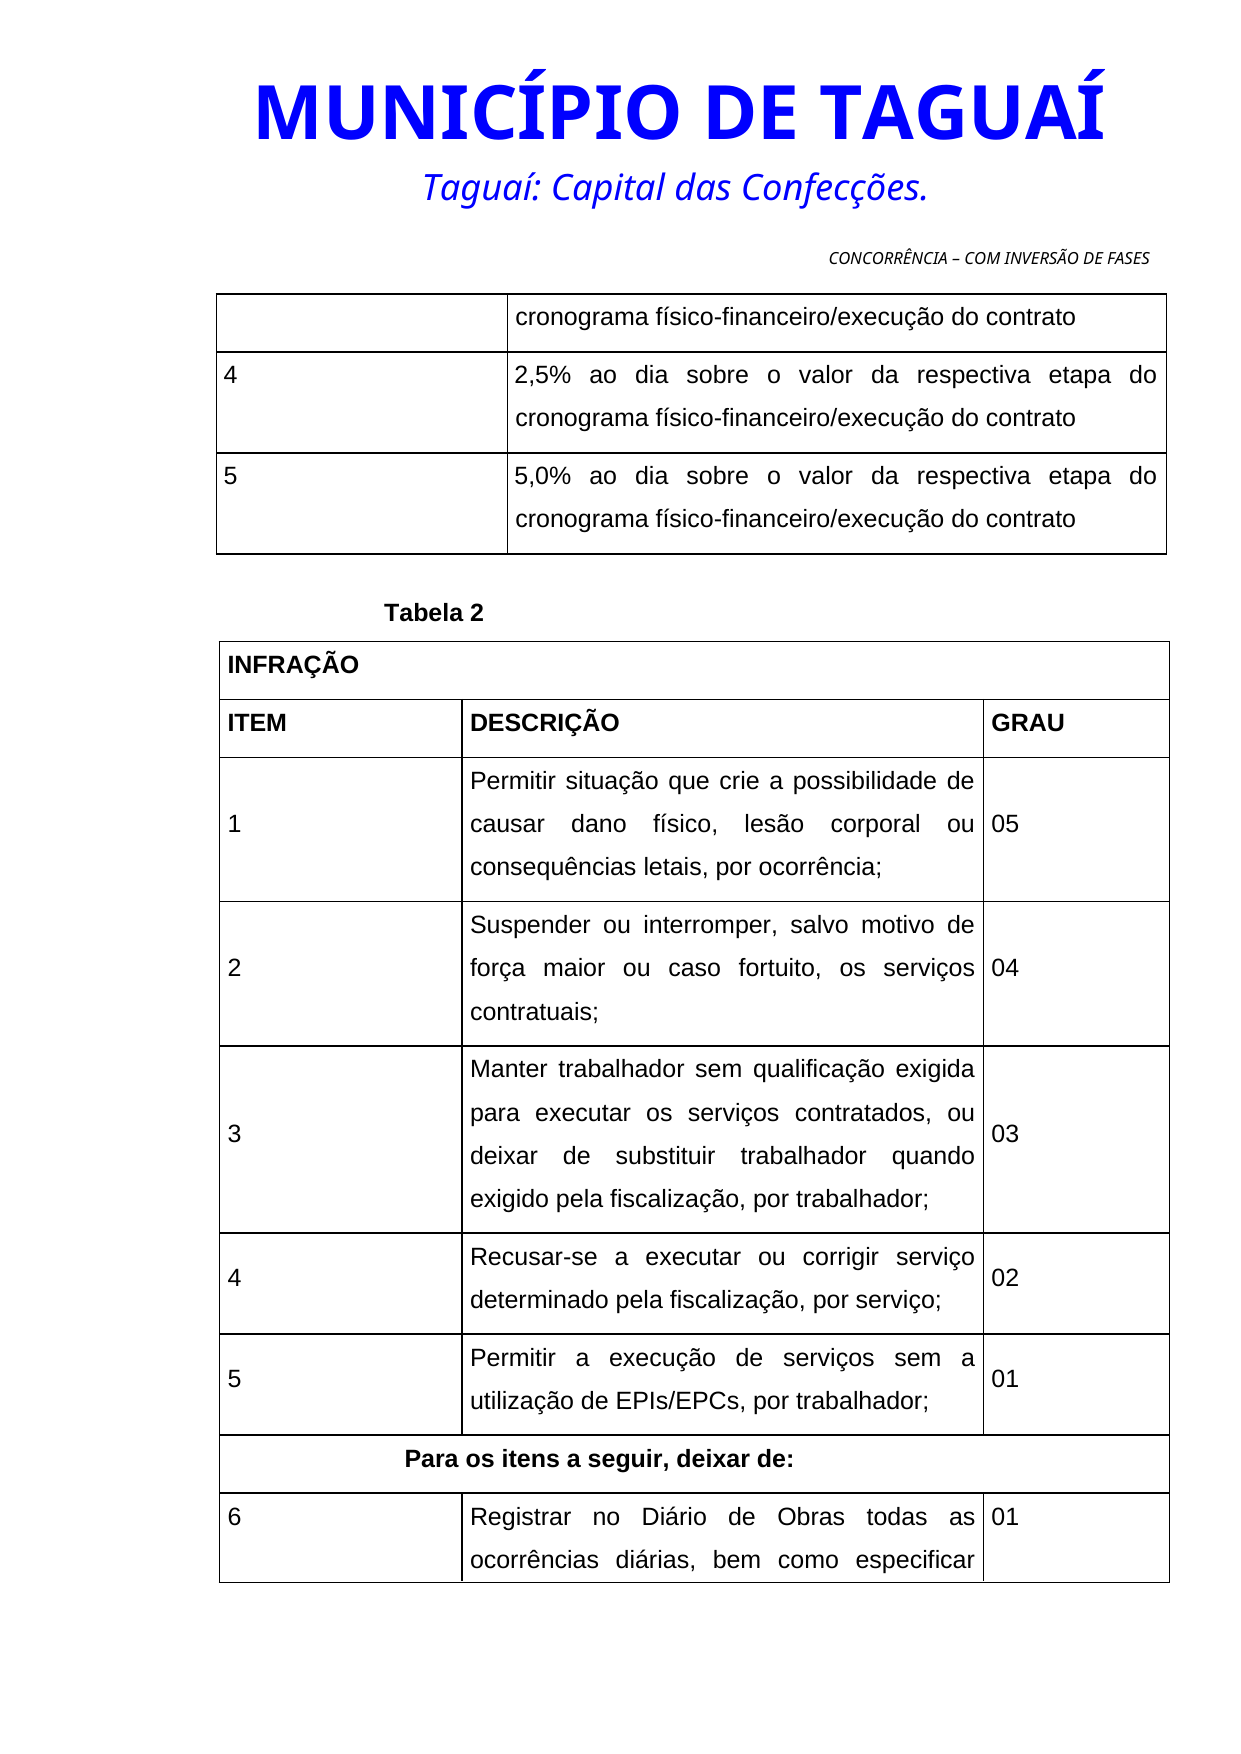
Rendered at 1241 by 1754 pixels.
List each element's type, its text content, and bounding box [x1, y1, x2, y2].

table_cell Para os itens a seguir, deixar de: [220, 1436, 1169, 1492]
table_cell 4 [220, 1234, 461, 1333]
table_cell 5 [217, 454, 507, 553]
table_cell Permitir a execução de serviços sem a utilização de EPIs/EPCs, por trabalhador; [463, 1335, 983, 1434]
table_cell 02 [984, 1234, 1169, 1333]
table_cell 3 [217, 295, 507, 351]
table_cell 6 [220, 1494, 461, 1581]
table_cell Suspender ou interromper, salvo motivo de força maior ou caso fortuito, os serviços contratuais; [463, 902, 983, 1045]
table_cell Permitir situação que crie a possibilidade de causar dano físico, lesão corporal ou consequências letais, por ocorrência; [463, 758, 983, 901]
table_cell 2,5% ao dia sobre o valor da respectiva etapa do cronograma físico-financeiro/execução do contrato [508, 353, 1166, 452]
table_cell 04 [984, 902, 1169, 1045]
table_cell ITEM [220, 700, 461, 757]
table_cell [463, 1494, 983, 1581]
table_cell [508, 295, 1166, 351]
table_cell 2 [220, 902, 461, 1045]
table_cell 3 [220, 1047, 461, 1232]
text Tabela 2 [207, 598, 1152, 626]
table_cell 05 [984, 758, 1169, 901]
table_cell Manter trabalhador sem qualificação exigida para executar os serviços contratados, ou deixar de substituir trabalhador quando exigido pela fiscalização, por trabalhador; [463, 1047, 983, 1232]
table_cell 03 [984, 1047, 1169, 1232]
table_cell 5,0% ao dia sobre o valor da respectiva etapa do cronograma físico-financeiro/execução do contrato [508, 454, 1166, 553]
table_cell 1 [220, 758, 461, 901]
table_cell 4 [217, 353, 507, 452]
table_cell Recusar-se a executar ou corrigir serviço determinado pela fiscalização, por serviço; [463, 1234, 983, 1333]
table_cell 01 [984, 1335, 1169, 1434]
table_header INFRAÇÃO [220, 642, 1169, 699]
table_cell 01 [984, 1494, 1169, 1581]
table_cell DESCRIÇÃO [463, 700, 983, 757]
table_cell GRAU [984, 700, 1169, 757]
table_cell 5 [220, 1335, 461, 1434]
